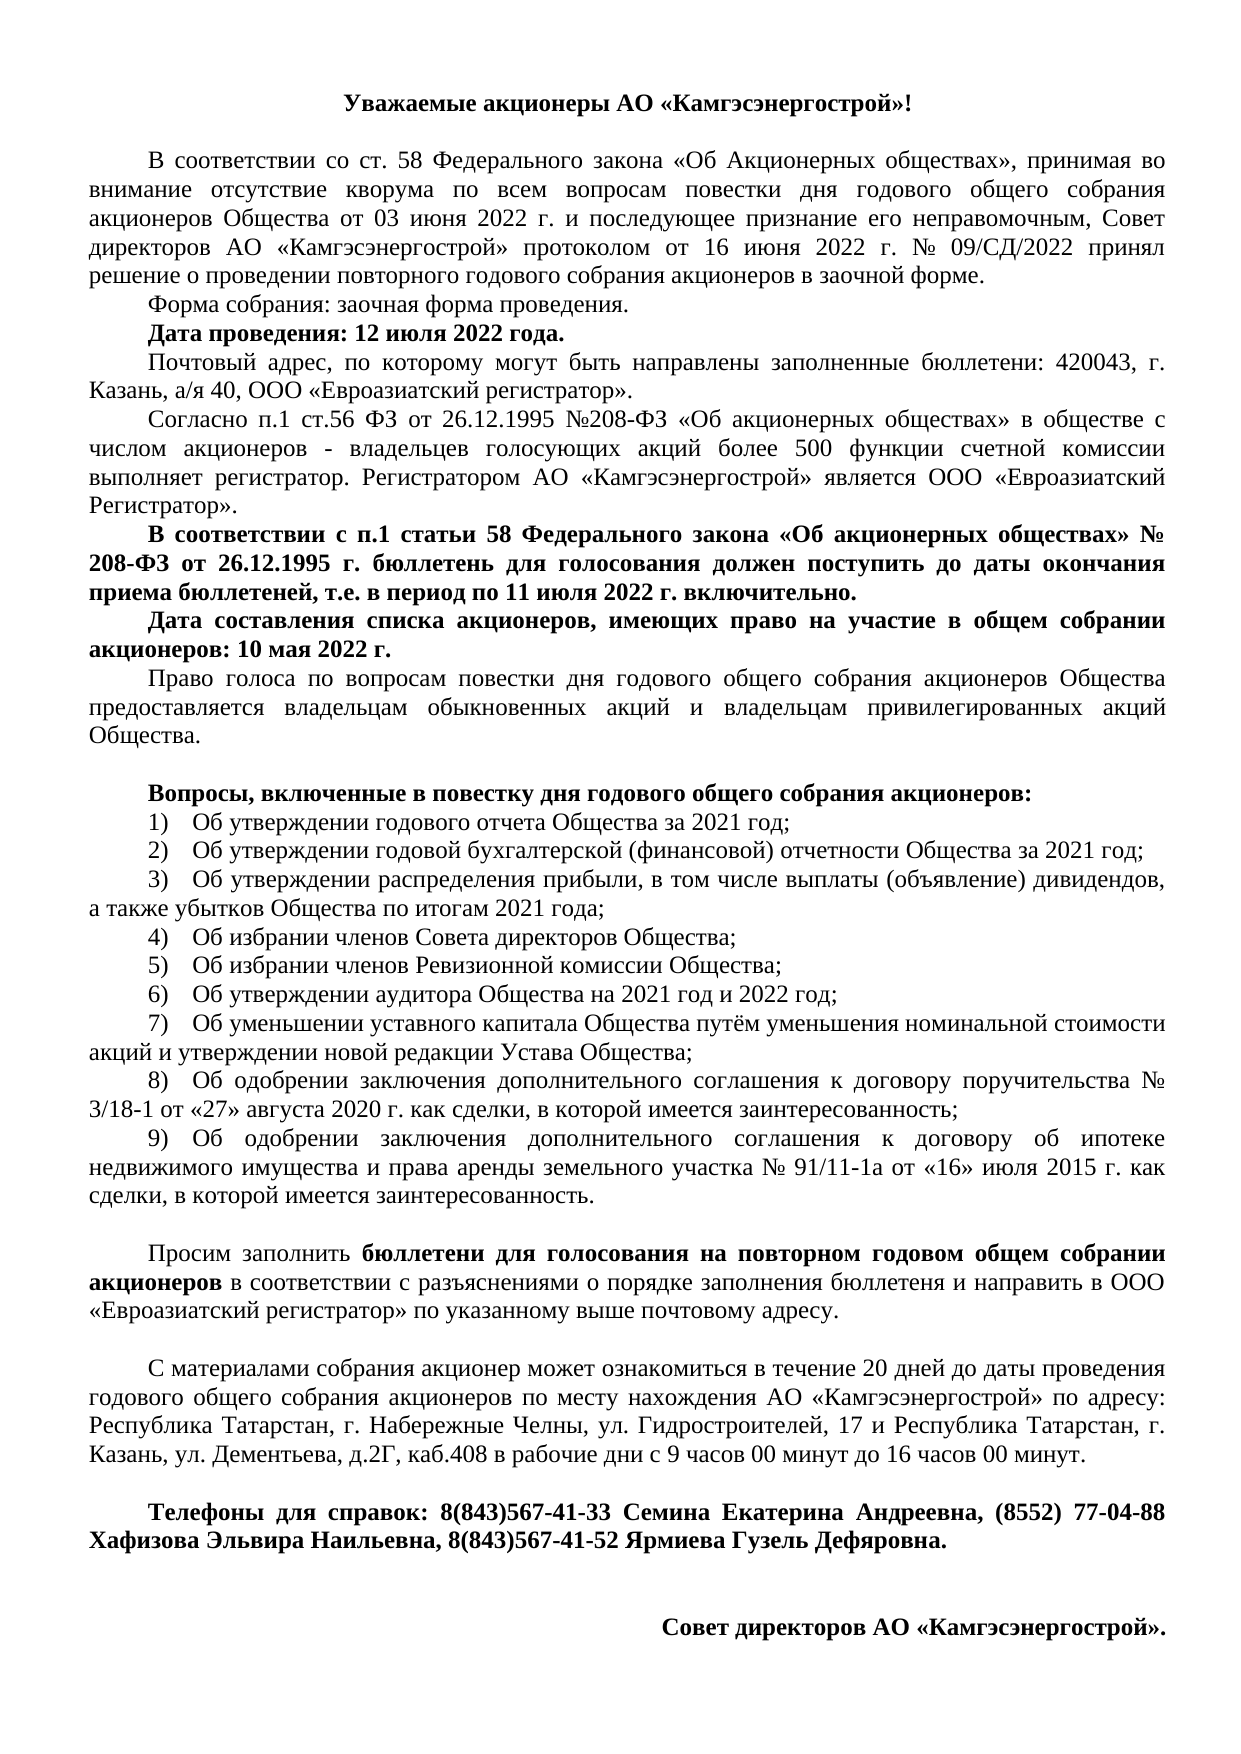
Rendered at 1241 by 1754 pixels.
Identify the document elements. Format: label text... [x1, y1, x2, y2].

text С материалами собрания акционер может ознакомиться в течение 20 дней до даты проведения годового общего собрания акционеров по месту нахождения АО «Камгэсэнергострой» по адресу: Республика Татарстан, г. Набережные Челны, ул. Гидростроителей, 17 и Республика Татарстан, г. Казань, ул. Дементьева, д.2Г, каб.408 в рабочие дни с 9 часов 00 минут до 16 часов 00 минут. [89, 1353, 1167, 1468]
text Согласно п.1 ст.56 ФЗ от 26.12.1995 №208-ФЗ «Об акционерных обществах» в обществе с числом акционеров - владельцев голосующих акций более 500 функции счетной комиссии выполняет регистратор. Регистратором АО «Камгэсэнергострой» является ООО «Евроазиатский Регистратор». [89, 404, 1167, 519]
list Просим заполнить бюллетени для голосования на повторном годовом общем собрании акционеров в соответствии с разъяснениями о порядке заполнения бюллетеня и направить в ООО «Евроазиатский регистратор» по указанному выше почтовому адресу. [89, 1238, 1167, 1324]
text Дата проведения: 12 июля 2022 года. [89, 318, 1167, 347]
text Совет директоров АО «Камгэсэнергострой». [89, 1612, 1167, 1640]
text Телефоны для справок: 8(843)567-41-33 Семина Екатерина Андреевна, (8552) 77-04-88 Хафизова Эльвира Наильевна, 8(843)567-41-52 Ярмиева Гузель Дефяровна. [89, 1497, 1167, 1554]
list Об утверждении распределения прибыли, в том числе выплаты (объявление) дивидендов, а также убытков Общества по итогам 2021 года; [89, 864, 1167, 922]
list Об одобрении заключения дополнительного соглашения к договору поручительства № 3/18-1 от «27» августа 2020 г. как сделки, в которой имеется заинтересованность; [89, 1065, 1167, 1123]
text Почтовый адрес, по которому могут быть направлены заполненные бюллетени: 420043, г. Казань, а/я 40, ООО «Евроазиатский регистратор». [89, 347, 1167, 404]
text Право голоса по вопросам повестки дня годового общего собрания акционеров Общества предоставляется владельцам обыкновенных акций и владельцам привилегированных акций Общества. [89, 663, 1167, 749]
text В соответствии с п.1 статьи 58 Федерального закона «Об акционерных обществах» № 208-ФЗ от 26.12.1995 г. бюллетень для голосования должен поступить до даты окончания приема бюллетеней, т.е. в период по 11 июля 2022 г. включительно. [89, 519, 1167, 605]
list Об утверждении годовой бухгалтерской (финансовой) отчетности Общества за 2021 год; [89, 835, 1167, 864]
list Об утверждении годового отчета Общества за 2021 год; [89, 807, 1167, 835]
list Об избрании членов Ревизионной комиссии Общества; [89, 950, 1167, 979]
text Дата составления списка акционеров, имеющих право на участие в общем собрании акционеров: 10 мая 2022 г. [89, 605, 1167, 663]
text Уважаемые акционеры АО «Камгэсэнергострой»! [89, 88, 1167, 117]
list Об избрании членов Совета директоров Общества; [89, 922, 1167, 950]
list Об одобрении заключения дополнительного соглашения к договору об ипотеке недвижимого имущества и права аренды земельного участка № 91/11-1а от «16» июля 2015 г. как сделки, в которой имеется заинтересованность. [89, 1123, 1167, 1209]
text Вопросы, включенные в повестку дня годового общего собрания акционеров: [89, 778, 1167, 807]
list Об уменьшении уставного капитала Общества путём уменьшения номинальной стоимости акций и утверждении новой редакции Устава Общества; [89, 1008, 1167, 1065]
text Форма собрания: заочная форма проведения. [89, 289, 1167, 318]
text В соответствии со ст. 58 Федерального закона «Об Акционерных обществах», принимая во внимание отсутствие кворума по всем вопросам повестки дня годового общего собрания акционеров Общества от 03 июня 2022 г. и последующее признание его неправомочным, Совет директоров АО «Камгэсэнергострой» протоколом от 16 июня 2022 г. № 09/СД/2022 принял решение о проведении повторного годового собрания акционеров в заочной форме. [89, 145, 1167, 289]
list Об утверждении аудитора Общества на 2021 год и 2022 год; [89, 979, 1167, 1008]
